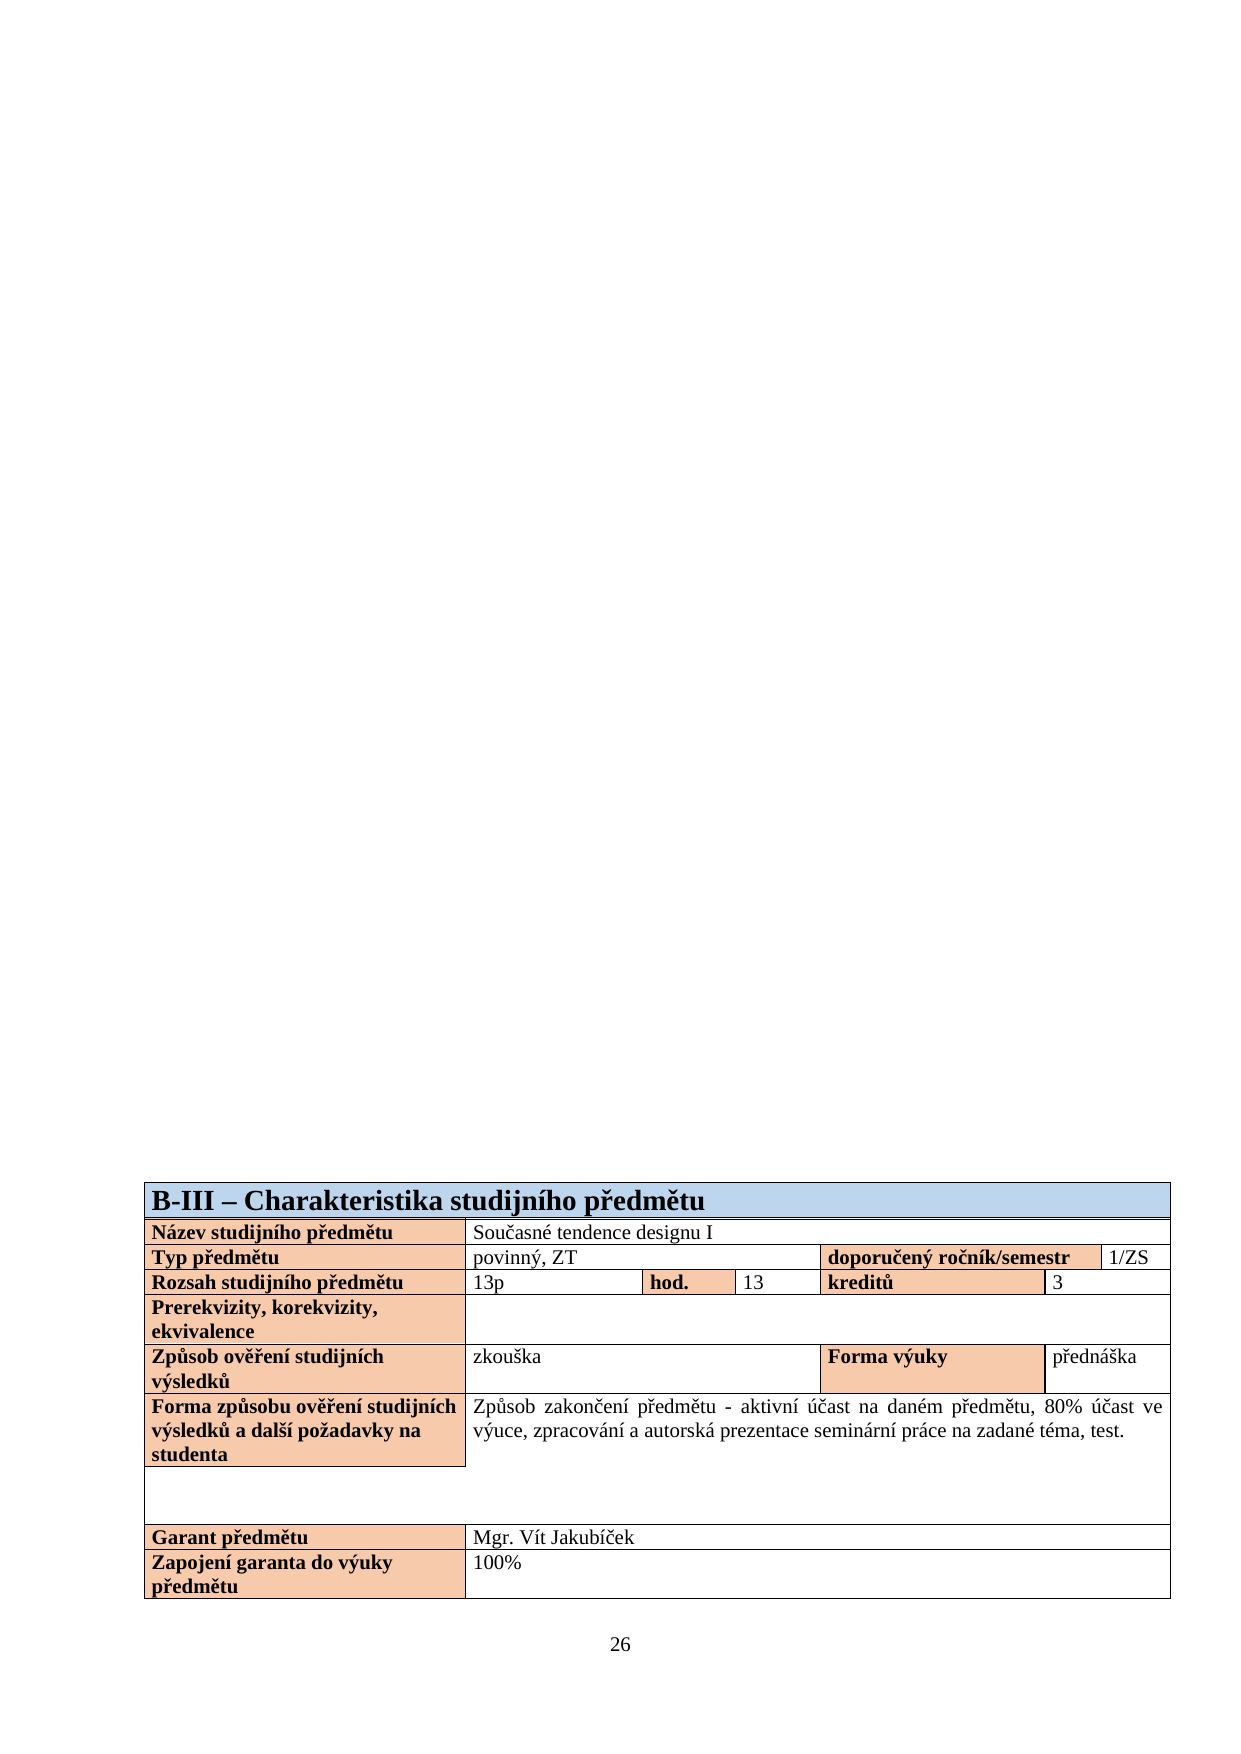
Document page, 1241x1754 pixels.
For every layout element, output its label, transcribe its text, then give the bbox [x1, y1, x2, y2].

table_cell [145, 1466, 1170, 1523]
table_cell Mgr. Vít Jakubíček [466, 1525, 1170, 1549]
table_cell 13p [466, 1270, 642, 1294]
table_cell povinný, ZT [466, 1245, 820, 1269]
table_cell Forma způsobu ověření studijních výsledků a další požadavky na studenta [145, 1394, 465, 1466]
table_cell Forma výuky [821, 1345, 1044, 1393]
table_cell Způsob ověření studijních výsledků [145, 1345, 465, 1393]
table_cell kreditů [821, 1270, 1044, 1294]
table_cell zkouška [466, 1345, 820, 1393]
table_cell Garant předmětu [145, 1525, 465, 1549]
table_cell Prerekvizity, korekvizity, ekvivalence [145, 1295, 465, 1343]
table_cell 3 [1046, 1270, 1170, 1294]
table_cell 1/ZS [1102, 1245, 1170, 1269]
table_cell hod. [643, 1270, 735, 1294]
table_header B-III – Charakteristika studijního předmětu [145, 1183, 1170, 1217]
table_cell [466, 1295, 1170, 1343]
table_cell 13 [736, 1270, 820, 1294]
table_cell Zapojení garanta do výuky předmětu [145, 1550, 465, 1598]
table_cell Způsob zakončení předmětu - aktivní účast na daném předmětu, 80% účast ve výuce, zpracování a autorská prezentace seminární práce na zadané téma, test. [466, 1394, 1170, 1466]
table_cell Rozsah studijního předmětu [145, 1270, 465, 1294]
table_cell 100% [466, 1550, 1170, 1598]
table_cell Název studijního předmětu [145, 1220, 465, 1244]
table_cell Současné tendence designu I [466, 1220, 1170, 1244]
table_cell doporučený ročník/semestr [821, 1245, 1101, 1269]
table_cell přednáška [1046, 1345, 1170, 1393]
table_cell Typ předmětu [145, 1245, 465, 1269]
